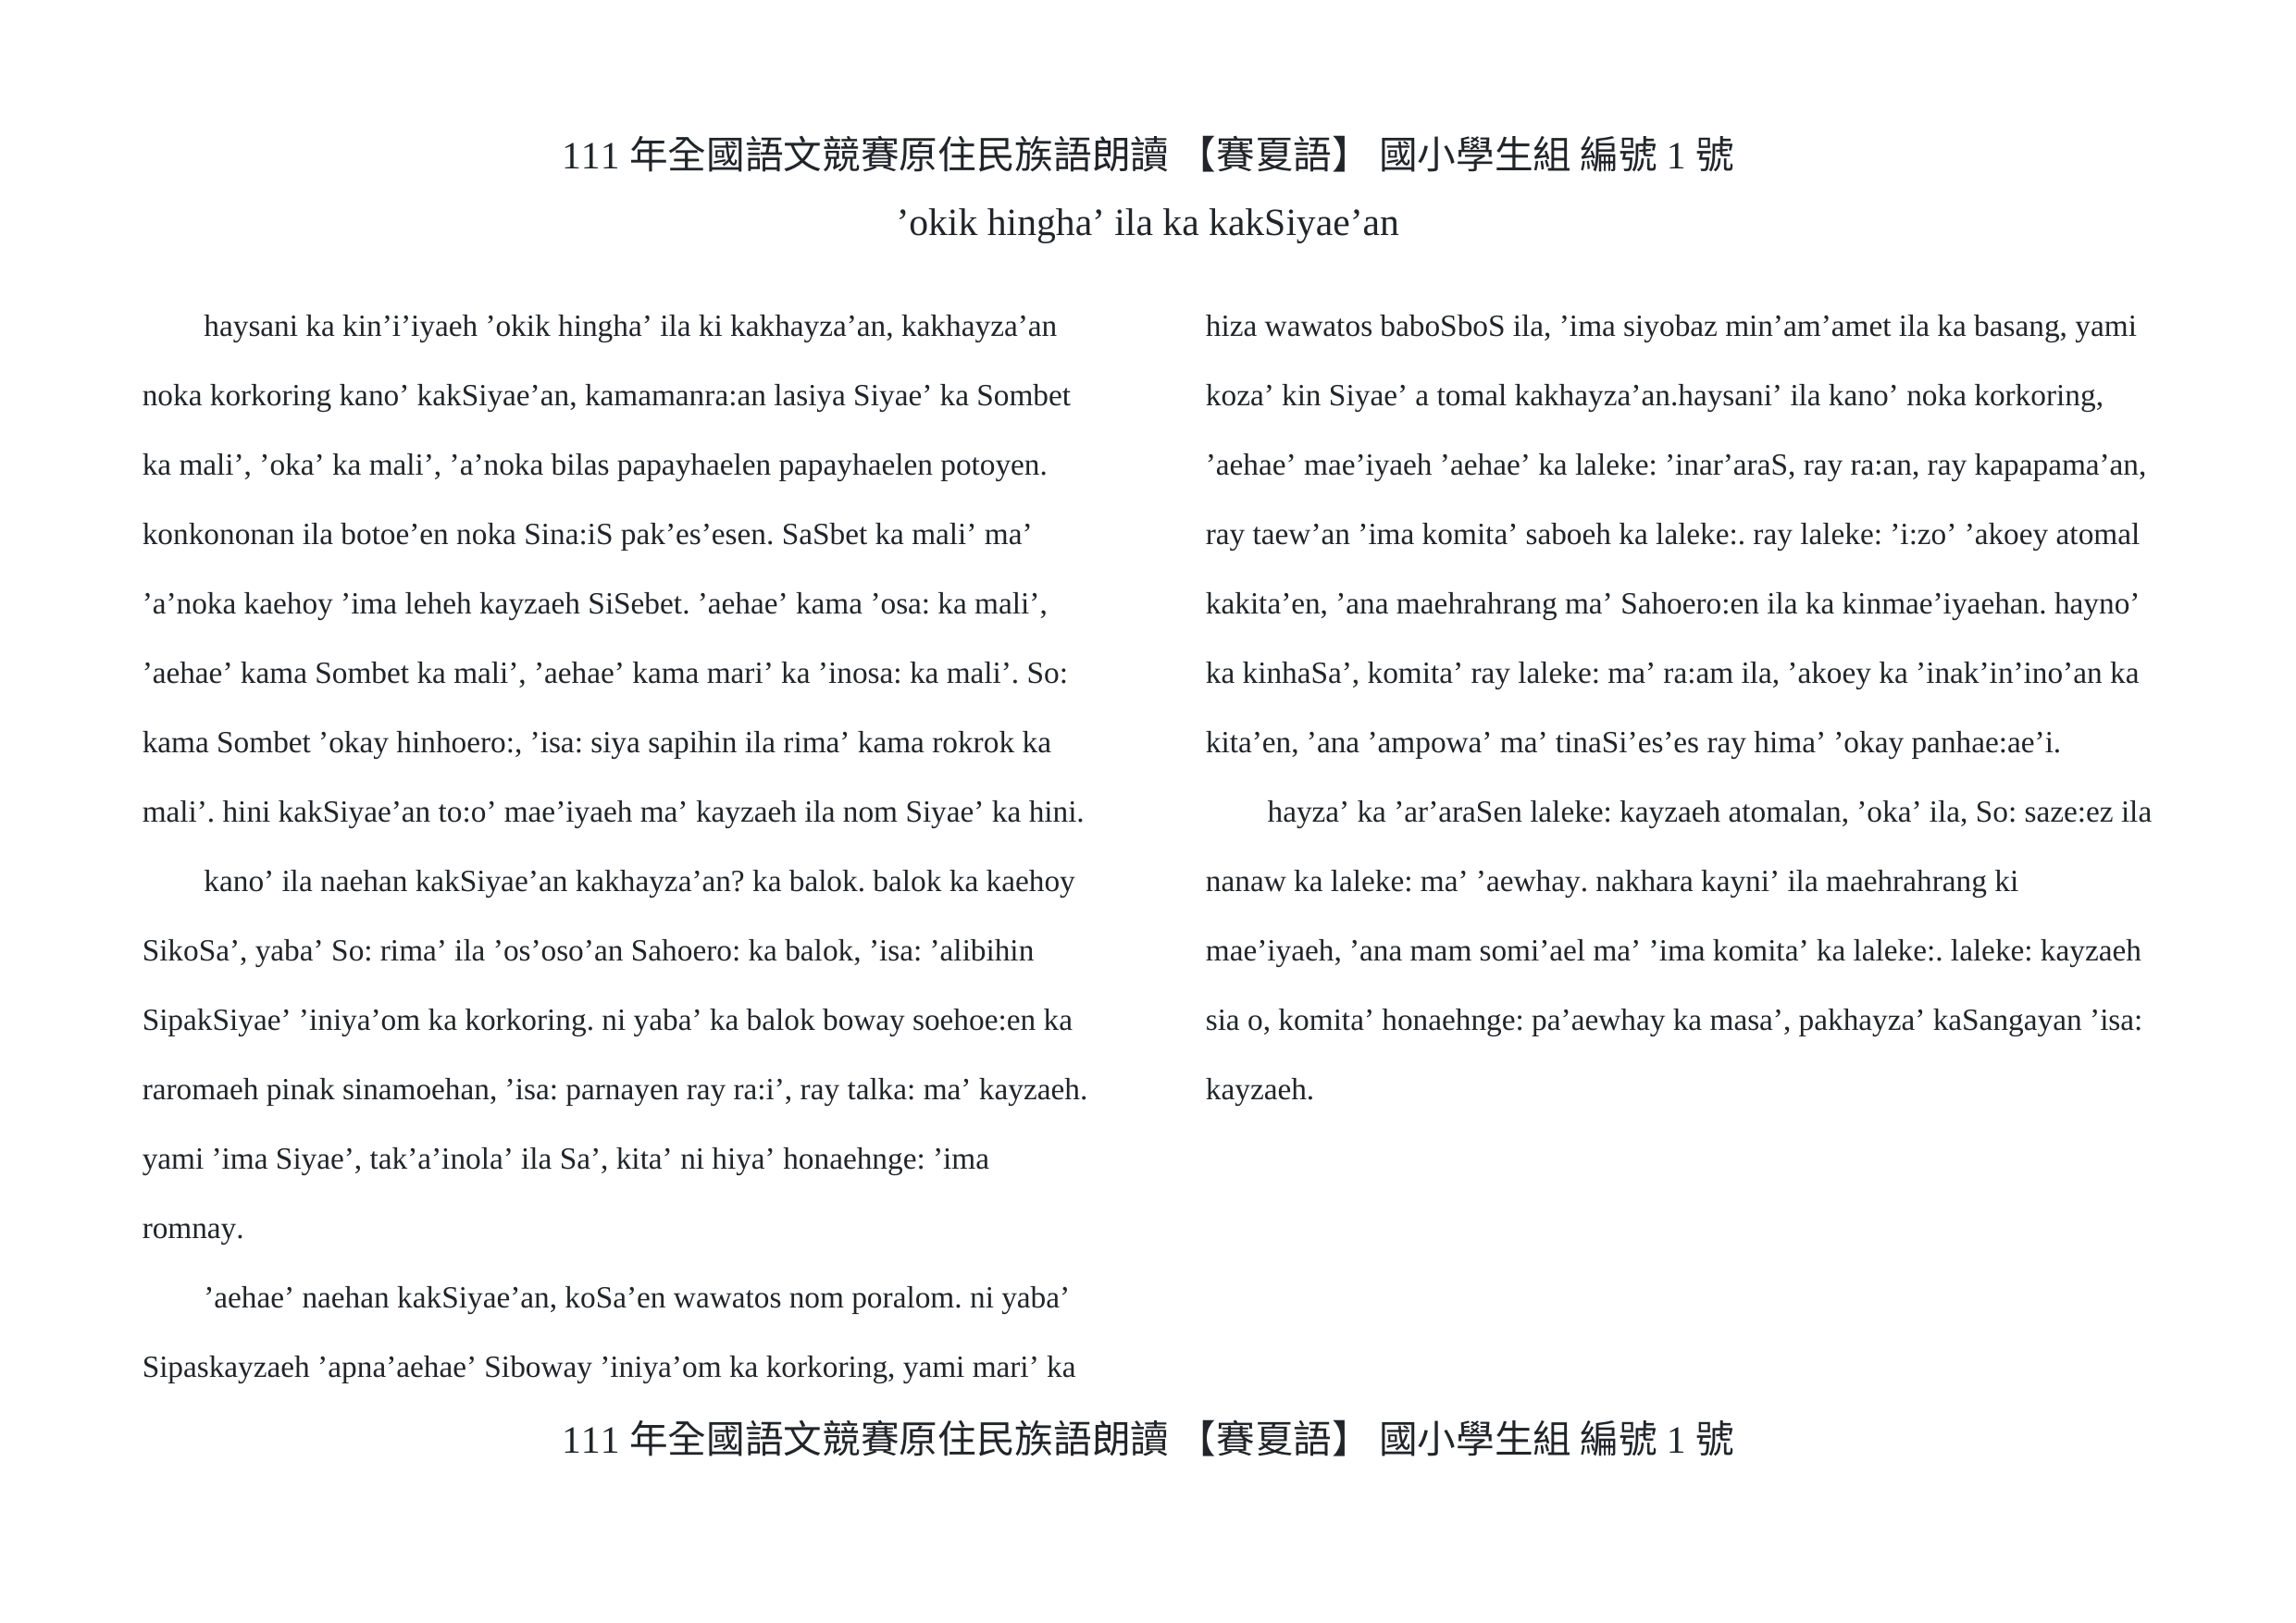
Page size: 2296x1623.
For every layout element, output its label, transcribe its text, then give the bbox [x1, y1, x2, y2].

text 111 年全國語文競賽原住民族語朗讀 【賽夏語】 國小學生組 編號 1 號 [142, 1401, 2153, 1470]
text hayza’ ka ’ar’araSen laleke: kayzaeh atomalan, ’oka’ ila, So: saze:ez ila nanaw ka laleke: ma’ ’aewhay. nakhara kayni’ ila maehrahrang ki mae’iyaeh, ’ana mam somi’ael ma’ ’ima komita’ ka laleke:. laleke: kayzaeh sia o, komita’ honaehnge: pa’aewhay ka masa’, pakhayza’ kaSangayan ’isa: kayzaeh. [1206, 776, 2153, 1123]
text ’aehae’ naehan kakSiyae’an, koSa’en wawatos nom poralom. ni yaba’ Sipaskayzaeh ’apna’aehae’ Siboway ’iniya’om ka korkoring, yami mari’ ka hiza wawatos baboSboS ila, ’ima siyobaz min’am’amet ila ka basang, yami koza’ kin Siyae’ a tomal kakhayza’an.haysani’ ila kano’ noka korkoring, ’aehae’ mae’iyaeh ’aehae’ ka laleke: ’inar’araS, ray ra:an, ray kapapama’an, ray taew’an ’ima komita’ saboeh ka laleke:. ray laleke: ’i:zo’ ’akoey atomal kakita’en, ’ana maehrahrang ma’ Sahoero:en ila ka kinmae’iyaehan. hayno’ ka kinhaSa’, komita’ ray laleke: ma’ ra:am ila, ’akoey ka ’inak’in’ino’an ka kita’en, ’ana ’ampowa’ ma’ tinaSi’es’es ray hima’ ’okay panhae:ae’i. [142, 1262, 1090, 1401]
text 111 年全國語文競賽原住民族語朗讀 【賽夏語】 國小學生組 編號 1 號 [142, 118, 2153, 187]
text kano’ ila naehan kakSiyae’an kakhayza’an? ka balok. balok ka kaehoy SikoSa’, yaba’ So: rima’ ila ’os’oso’an Sahoero: ka balok, ’isa: ’alibihin SipakSiyae’ ’iniya’om ka korkoring. ni yaba’ ka balok boway soehoe:en ka raromaeh pinak sinamoehan, ’isa: parnayen ray ra:i’, ray talka: ma’ kayzaeh. yami ’ima Siyae’, tak’a’inola’ ila Sa’, kita’ ni hiya’ honaehnge: ’ima romnay. [142, 846, 1090, 1262]
text haysani ka kin’i’iyaeh ’okik hingha’ ila ki kakhayza’an, kakhayza’an noka korkoring kano’ kakSiyae’an, kamamanra:an lasiya Siyae’ ka Sombet ka mali’, ’oka’ ka mali’, ’a’noka bilas papayhaelen papayhaelen potoyen. konkononan ila botoe’en noka Sina:iS pak’es’esen. SaSbet ka mali’ ma’ ’a’noka kaehoy ’ima leheh kayzaeh SiSebet. ’aehae’ kama ’osa: ka mali’, ’aehae’ kama Sombet ka mali’, ’aehae’ kama mari’ ka ’inosa: ka mali’. So: kama Sombet ’okay hinhoero:, ’isa: siya sapihin ila rima’ kama rokrok ka mali’. hini kakSiyae’an to:o’ mae’iyaeh ma’ kayzaeh ila nom Siyae’ ka hini. [142, 291, 1090, 846]
text ’aehae’ naehan kakSiyae’an, koSa’en wawatos nom poralom. ni yaba’ Sipaskayzaeh ’apna’aehae’ Siboway ’iniya’om ka korkoring, yami mari’ ka hiza wawatos baboSboS ila, ’ima siyobaz min’am’amet ila ka basang, yami koza’ kin Siyae’ a tomal kakhayza’an.haysani’ ila kano’ noka korkoring, ’aehae’ mae’iyaeh ’aehae’ ka laleke: ’inar’araS, ray ra:an, ray kapapama’an, ray taew’an ’ima komita’ saboeh ka laleke:. ray laleke: ’i:zo’ ’akoey atomal kakita’en, ’ana maehrahrang ma’ Sahoero:en ila ka kinmae’iyaehan. hayno’ ka kinhaSa’, komita’ ray laleke: ma’ ra:am ila, ’akoey ka ’inak’in’ino’an ka kita’en, ’ana ’ampowa’ ma’ tinaSi’es’es ray hima’ ’okay panhae:ae’i. [1206, 291, 2153, 776]
text ’okik hingha’ ila ka kakSiyae’an [142, 187, 2153, 256]
